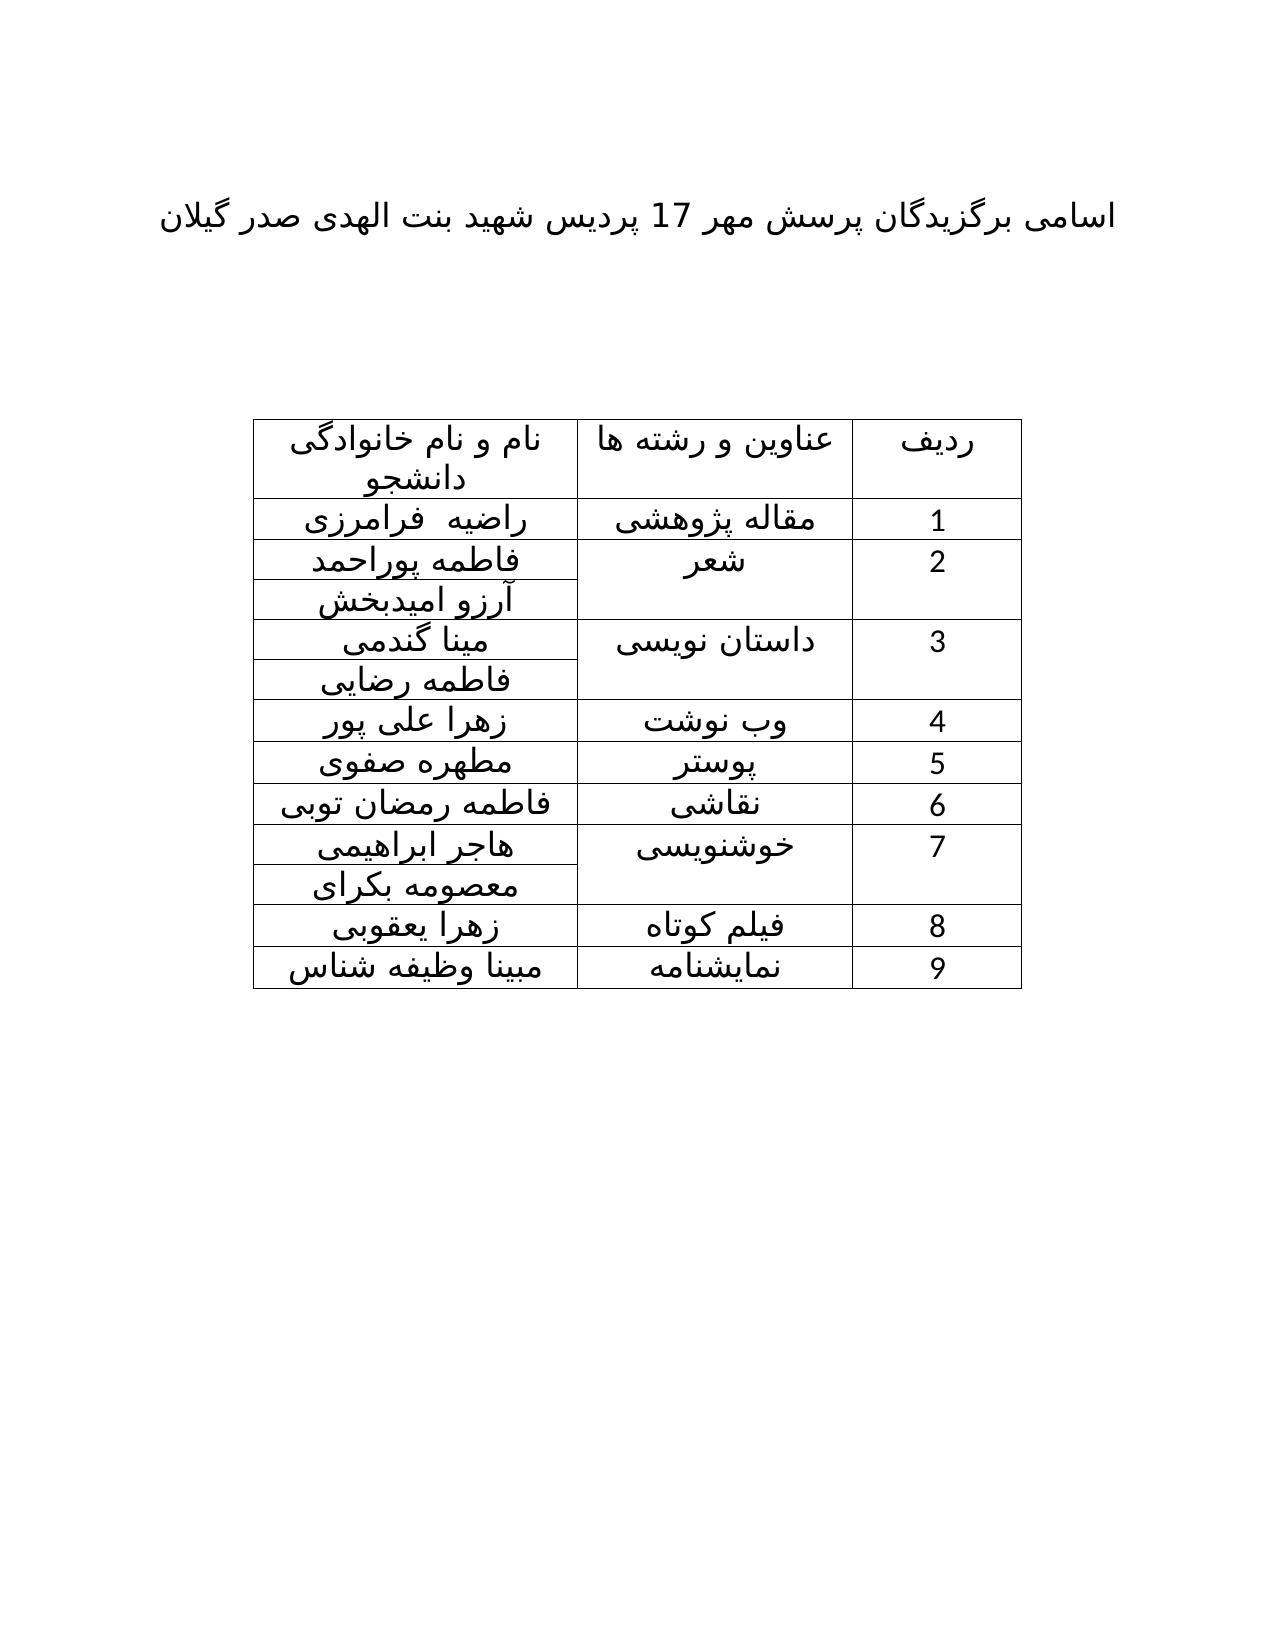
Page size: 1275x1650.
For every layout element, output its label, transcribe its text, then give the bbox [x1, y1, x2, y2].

table_cell وب نوشت [578, 700, 852, 741]
table_header نام و نام خانوادگی دانشجو [254, 420, 577, 498]
table_cell داستان نویسی [578, 620, 852, 699]
table_cell فاطمه پوراحمد [254, 540, 577, 579]
table_cell هاجر ابراهیمی [254, 825, 577, 864]
table_cell پوستر [578, 742, 852, 782]
table_cell فیلم کوتاه [578, 905, 852, 946]
table_cell فاطمه رمضان توبی [254, 784, 577, 824]
table_cell آرزو امیدبخش [254, 580, 577, 619]
table_cell 2 [853, 540, 1021, 619]
table_cell شعر [578, 540, 852, 619]
table_cell مبینا وظیفه شناس [254, 947, 577, 988]
table_cell مقاله پژوهشی [578, 499, 852, 539]
table_cell 8 [853, 905, 1021, 946]
table_cell راضیه فرامرزی [254, 499, 577, 539]
table_cell نقاشی [578, 784, 852, 824]
table_cell 3 [853, 620, 1021, 699]
table_header عناوین و رشته ها [578, 420, 852, 498]
text اسامی برگزیدگان پرسش مهر 17 پردیس شهید بنت الهدی صدر گیلان [150, 197, 1125, 236]
table_cell نمایشنامه [578, 947, 852, 988]
table_cell معصومه بکرای [254, 865, 577, 904]
table_cell خوشنویسی [578, 825, 852, 904]
table_header ردیف [853, 420, 1021, 498]
table_cell 9 [853, 947, 1021, 988]
table_cell مطهره صفوی [254, 742, 577, 782]
table_cell 4 [853, 700, 1021, 741]
table_cell زهرا یعقوبی [254, 905, 577, 946]
table_cell فاطمه رضایی [254, 660, 577, 699]
table_cell 1 [853, 499, 1021, 539]
table_cell 7 [853, 825, 1021, 904]
table_cell 5 [853, 742, 1021, 782]
table_cell زهرا علی پور [254, 700, 577, 741]
table_cell مینا گندمی [254, 620, 577, 659]
table_cell 6 [853, 784, 1021, 824]
